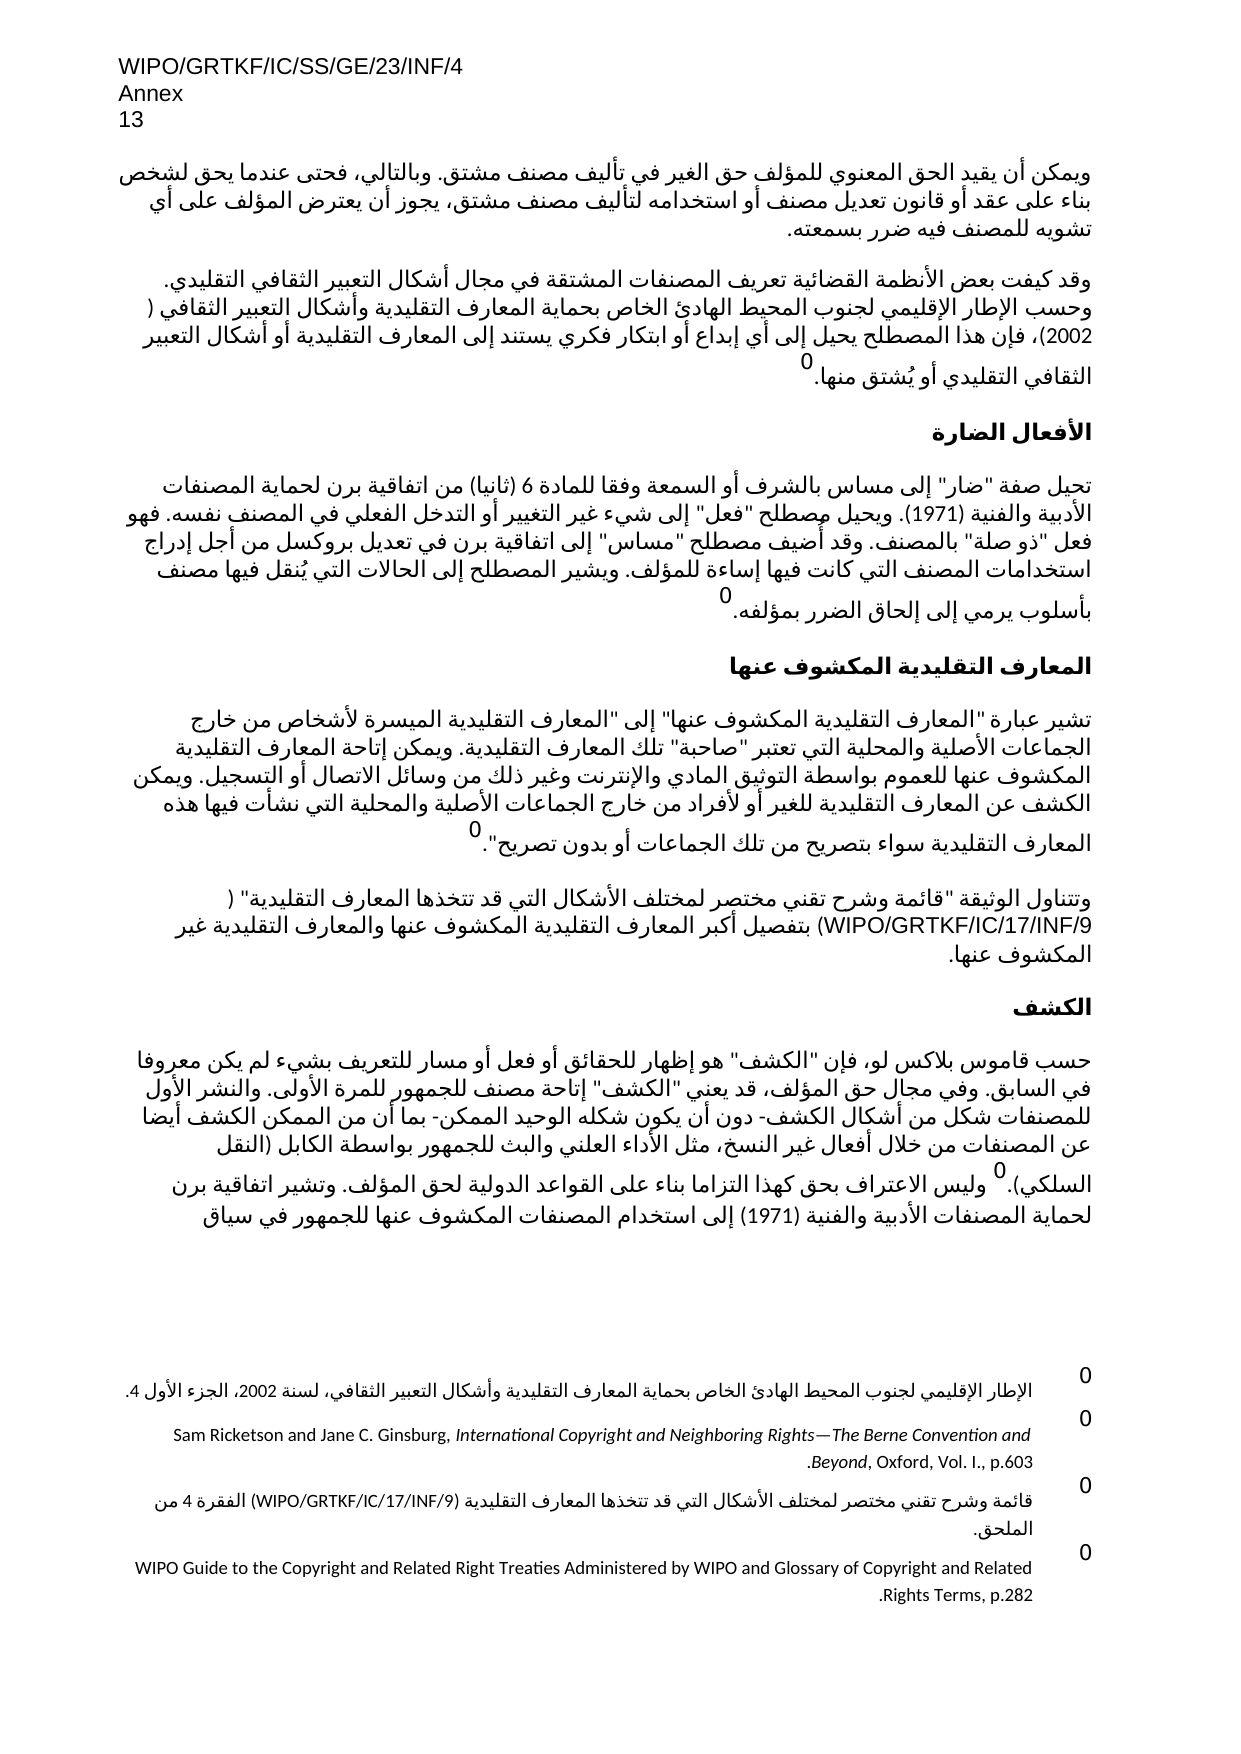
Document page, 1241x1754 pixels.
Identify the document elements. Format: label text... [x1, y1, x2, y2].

text وتتناول الوثيقة "قائمة وشرح تقني مختصر لمختلف الأشكال التي قد تتخذها المعارف التقليدية" (WIPO/GRTKF/IC/17/INF/9) بتفصيل أكبر المعارف التقليدية المكشوف عنها والمعارف التقليدية غير المكشوف عنها. [118, 884, 1092, 968]
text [118, 1046, 1092, 1273]
subtitle الأفعال الضارة [118, 418, 1092, 446]
text تحيل صفة "ضار" إلى مساس بالشرف أو السمعة وفقا للمادة 6 (ثانيا) من اتفاقية برن لحماية المصنفات الأدبية والفنية (1971). ويحيل مصطلح "فعل" إلى شيء غير التغيير أو التدخل الفعلي في المصنف نفسه. فهو فعل "ذو صلة" بالمصنف. وقد أُضيف مصطلح "مساس" إلى اتفاقية برن في تعديل بروكسل من أجل إدراج استخدامات المصنف التي كانت فيها إساءة للمؤلف. ويشير المصطلح إلى الحالات التي يُنقل فيها مصنف بأسلوب يرمي إلى إلحاق الضرر بمؤلفه. [118, 471, 1092, 627]
subtitle المعارف التقليدية المكشوف عنها [118, 652, 1092, 680]
text ويمكن أن يقيد الحق المعنوي للمؤلف حق الغير في تأليف مصنف مشتق. وبالتالي، فحتى عندما يحق لشخص بناء على عقد أو قانون تعديل مصنف أو استخدامه لتأليف مصنف مشتق، يجوز أن يعترض المؤلف على أي تشويه للمصنف فيه ضرر بسمعته. [118, 158, 1092, 243]
text وقد كيفت بعض الأنظمة القضائية تعريف المصنفات المشتقة في مجال أشكال التعبير الثقافي التقليدي. وحسب الإطار الإقليمي لجنوب المحيط الهادئ الخاص بحماية المعارف التقليدية وأشكال التعبير الثقافي (2002)، فإن هذا المصطلح يحيل إلى أي إبداع أو ابتكار فكري يستند إلى المعارف التقليدية أو أشكال التعبير الثقافي التقليدي أو يُشتق منها. [118, 266, 1092, 393]
text تشير عبارة "المعارف التقليدية المكشوف عنها" إلى "المعارف التقليدية الميسرة لأشخاص من خارج الجماعات الأصلية والمحلية التي تعتبر "صاحبة" تلك المعارف التقليدية. ويمكن إتاحة المعارف التقليدية المكشوف عنها للعموم بواسطة التوثيق المادي والإنترنت وغير ذلك من وسائل الاتصال أو التسجيل. ويمكن الكشف عن المعارف التقليدية للغير أو لأفراد من خارج الجماعات الأصلية والمحلية التي نشأت فيها هذه المعارف التقليدية سواء بتصريح من تلك الجماعات أو بدون تصريح". [118, 705, 1092, 861]
subtitle الكشف [118, 993, 1092, 1021]
